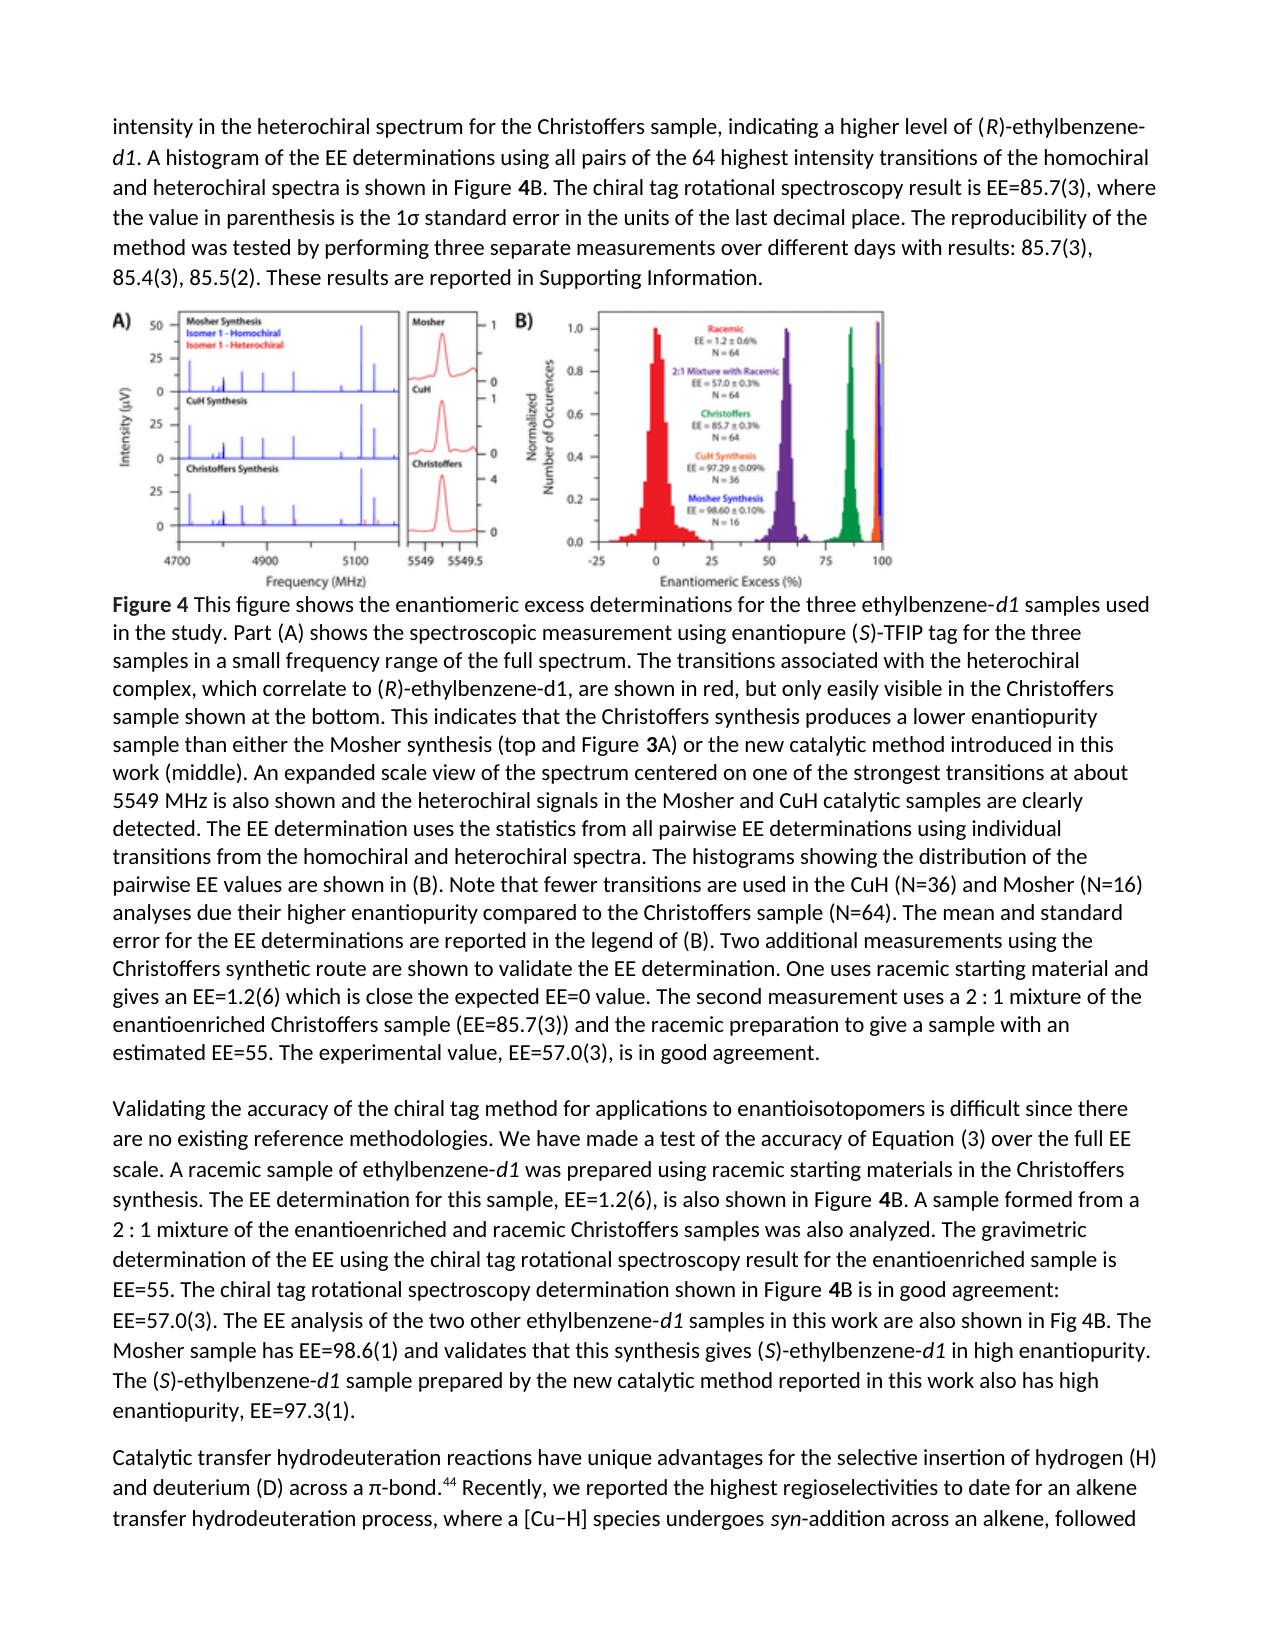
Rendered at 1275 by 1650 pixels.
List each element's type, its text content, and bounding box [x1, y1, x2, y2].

text Validating the accuracy of the chiral tag method for applications to enantioisotopomers is difficult since there are no existing reference methodologies. We have made a test of the accuracy of Equation (3) over the full EE scale. A racemic sample of ethylbenzene-d1 was prepared using racemic starting materials in the Christoffers synthesis. The EE determination for this sample, EE=1.2(6), is also shown in Figure 4B. A sample formed from a 2 : 1 mixture of the enantioenriched and racemic Christoffers samples was also analyzed. The gravimetric determination of the EE using the chiral tag rotational spectroscopy result for the enantioenriched sample is EE=55. The chiral tag rotational spectroscopy determination shown in Figure 4B is in good agreement: EE=57.0(3). The EE analysis of the two other ethylbenzene-d1 samples in this work are also shown in Fig 4B. The Mosher sample has EE=98.6(1) and validates that this synthesis gives (S)-ethylbenzene-d1 in high enantiopurity. The (S)-ethylbenzene-d1 sample prepared by the new catalytic method reported in this work also has high enantiopurity, EE=97.3(1). [112, 1094, 1162, 1424]
picture [112, 310, 894, 590]
text Figure 4 This figure shows the enantiomeric excess determinations for the three ethylbenzene-d1 samples used in the study. Part (A) shows the spectroscopic measurement using enantiopure (S)-TFIP tag for the three samples in a small frequency range of the full spectrum. The transitions associated with the heterochiral complex, which correlate to (R)-ethylbenzene-d1, are shown in red, but only easily visible in the Christoffers sample shown at the bottom. This indicates that the Christoffers synthesis produces a lower enantiopurity sample than either the Mosher synthesis (top and Figure 3A) or the new catalytic method introduced in this work (middle). An expanded scale view of the spectrum centered on one of the strongest transitions at about 5549 MHz is also shown and the heterochiral signals in the Mosher and CuH catalytic samples are clearly detected. The EE determination uses the statistics from all pairwise EE determinations using individual transitions from the homochiral and heterochiral spectra. The histograms showing the distribution of the pairwise EE values are shown in (B). Note that fewer transitions are used in the CuH (N=36) and Mosher (N=16) analyses due their higher enantiopurity compared to the Christoffers sample (N=64). The mean and standard error for the EE determinations are reported in the legend of (B). Two additional measurements using the Christoffers synthetic route are shown to validate the EE determination. One uses racemic starting material and gives an EE=1.2(6) which is close the expected EE=0 value. The second measurement uses a 2 : 1 mixture of the enantioenriched Christoffers sample (EE=85.7(3)) and the racemic preparation to give a sample with an estimated EE=55. The experimental value, EE=57.0(3), is in good agreement. [112, 590, 1162, 1066]
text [112, 1443, 1162, 1532]
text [112, 112, 1162, 292]
